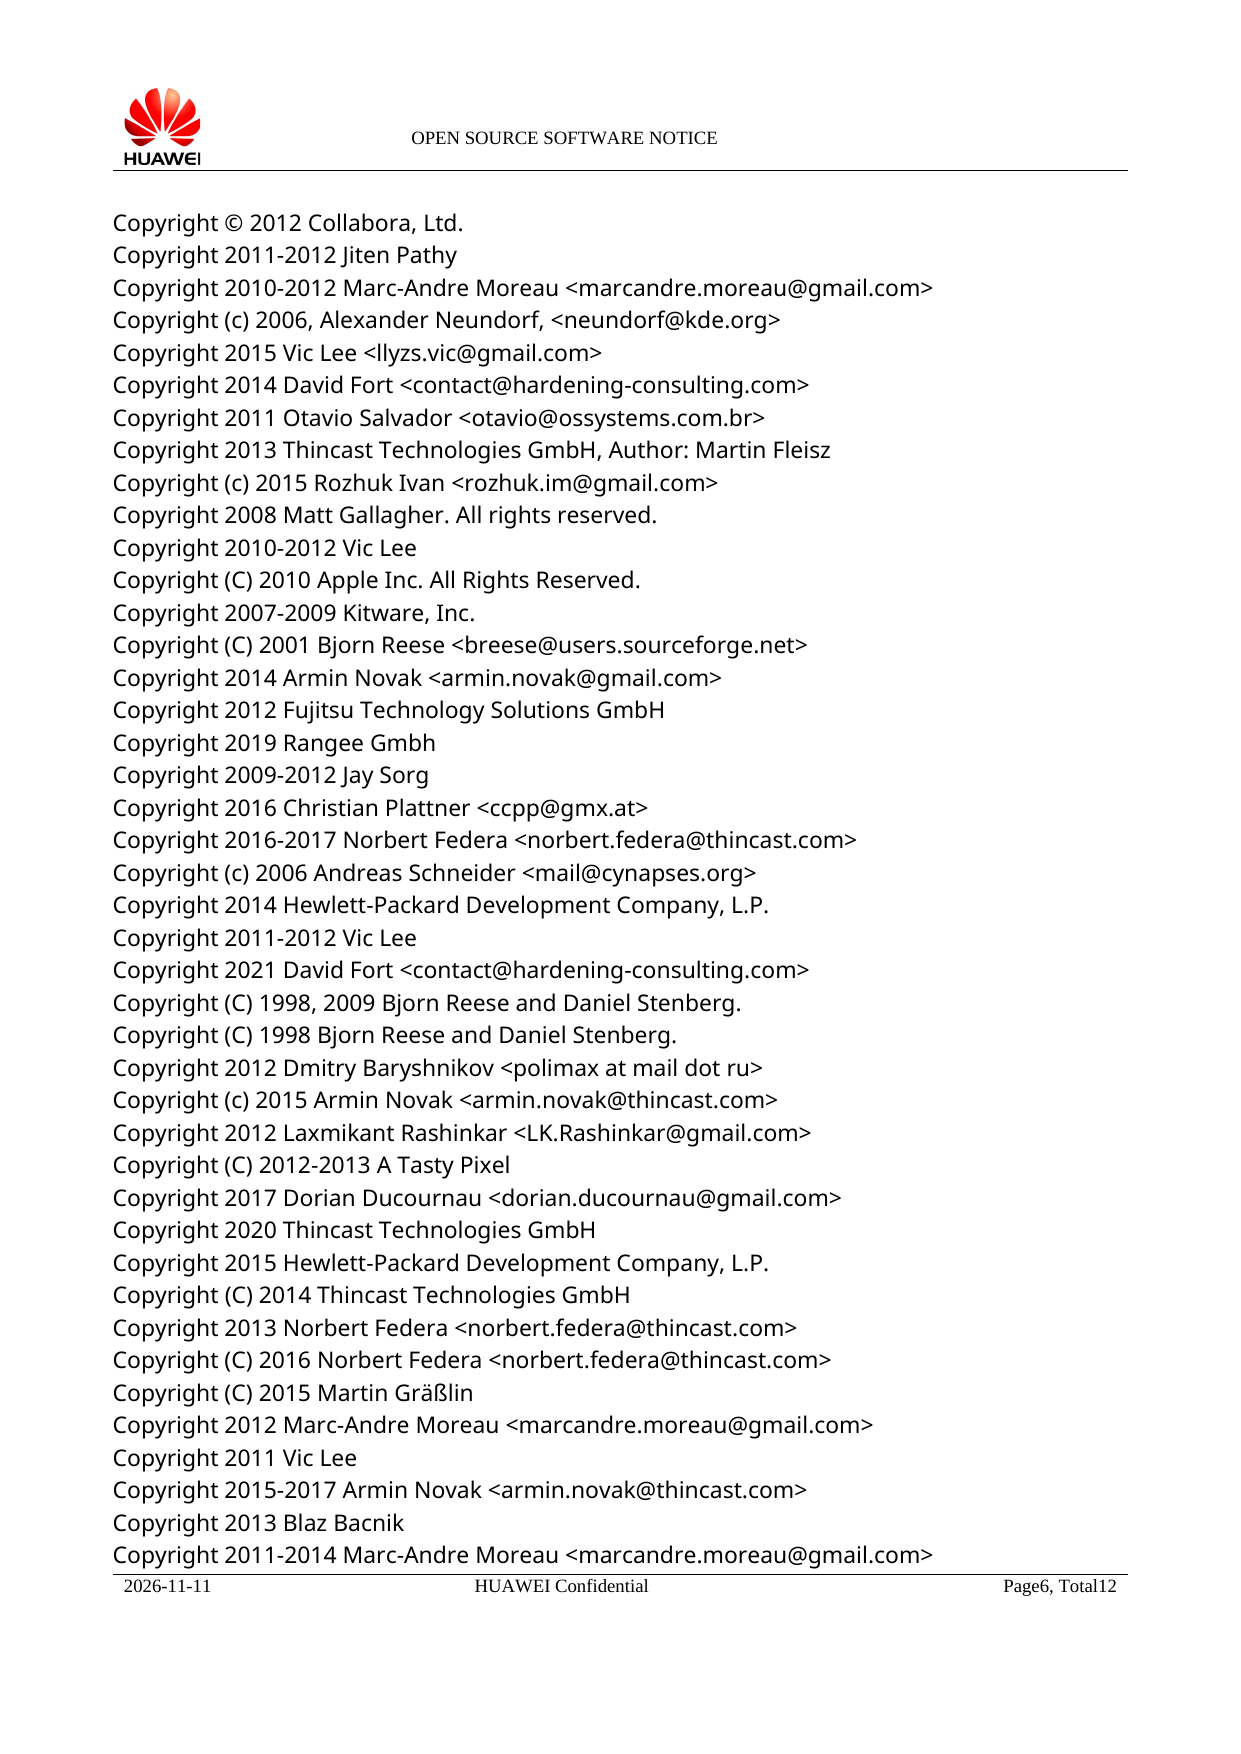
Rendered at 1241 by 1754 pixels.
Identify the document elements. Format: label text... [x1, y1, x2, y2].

picture [124, 88, 201, 165]
